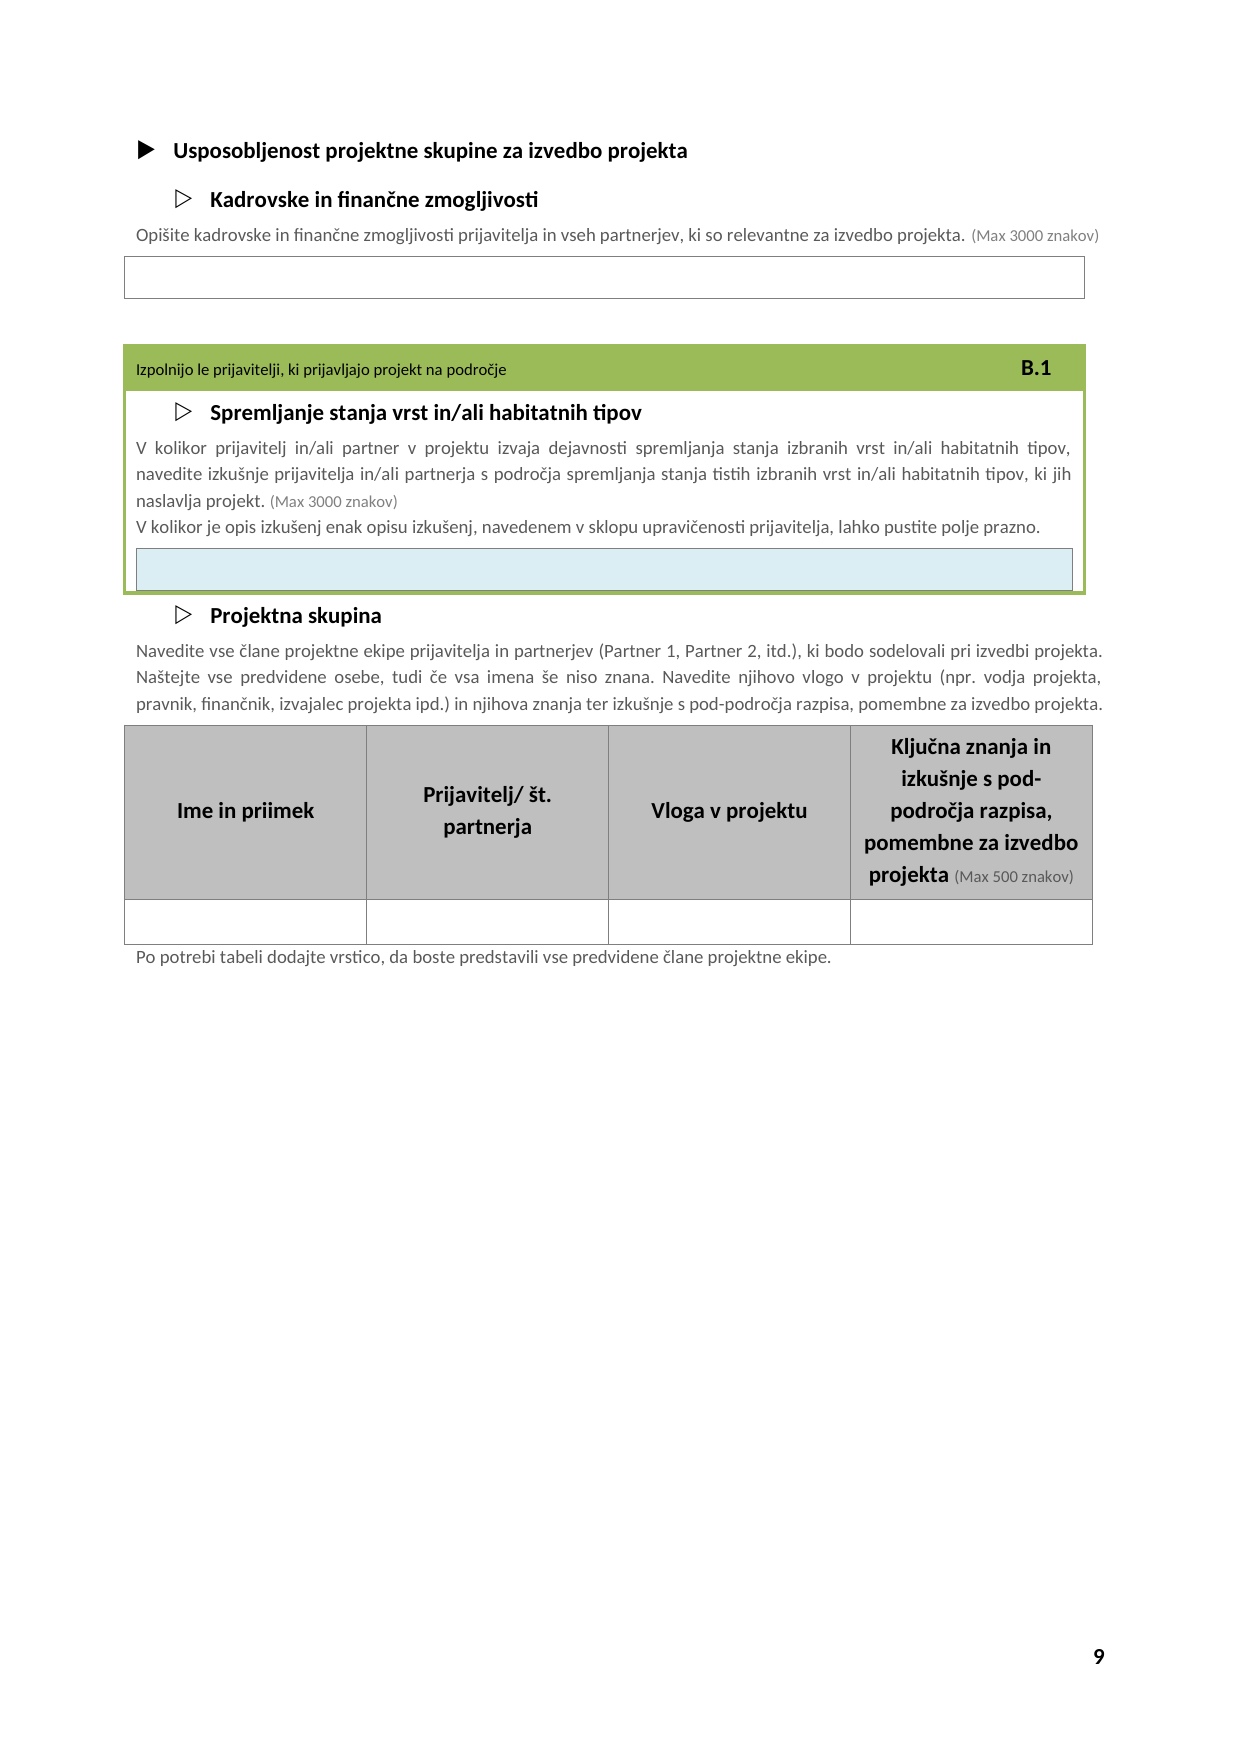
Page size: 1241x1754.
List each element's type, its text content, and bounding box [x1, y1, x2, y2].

title Po potrebi tabeli dodajte vrstico, da boste predstavili vse predvidene člane projektne ekipe. [136, 945, 1104, 968]
subtitle Usposobljenost projektne skupine za izvedbo projekta [136, 136, 1104, 164]
table_cell [125, 900, 366, 944]
table_header [125, 257, 1084, 298]
table_header Izpolnijo le prijavitelji, ki prijavljajo projekt na področje B.1 [126, 347, 1083, 391]
table_cell [609, 900, 850, 944]
table_header Vloga v projektu [609, 726, 850, 899]
table_cell [851, 900, 1092, 944]
table_header Prijavitelj/ št. partnerja [367, 726, 608, 899]
table_header Ključna znanja in izkušnje s pod-področja razpisa, pomembne za izvedbo projekta (Max 500 znakov) [851, 726, 1092, 899]
text Projektna skupina [173, 601, 1104, 629]
title Navedite vse člane projektne ekipe prijavitelja in partnerjev (Partner 1, Partner 2, itd.), ki bodo sodelovali pri izvedbi projekta. Naštejte vse predvidene osebe, tudi če vsa imena še niso znana. Navedite njihovo vlogo v projektu (npr. vodja projekta, pravnik, finančnik, izvajalec projekta ipd.) in njihova znanja ter izkušnje s pod-področja razpisa, pomembne za izvedbo projekta. [136, 639, 1104, 715]
text Kadrovske in finančne zmogljivosti [173, 185, 1104, 213]
table_cell [367, 900, 608, 944]
table_header Ime in priimek [125, 726, 366, 899]
title Opišite kadrovske in finančne zmogljivosti prijavitelja in vseh partnerjev, ki so relevantne za izvedbo projekta. (Max 3000 znakov) [136, 223, 1104, 246]
table_cell Spremljanje stanja vrst in/ali habitatnih tipov V kolikor prijavitelj in/ali partner v projektu izvaja dejavnosti spremljanja stanja izbranih vrst in/ali habitatnih tipov, navedite izkušnje prijavitelja in/ali partnerja s področja spremljanja stanja tistih izbranih vrst in/ali habitatnih tipov, ki jih naslavlja projekt. (Max 3000 znakov) V kolikor je opis izkušenj enak opisu izkušenj, navedenem v sklopu upravičenosti prijavitelja, lahko pustite polje prazno. [126, 391, 1083, 591]
